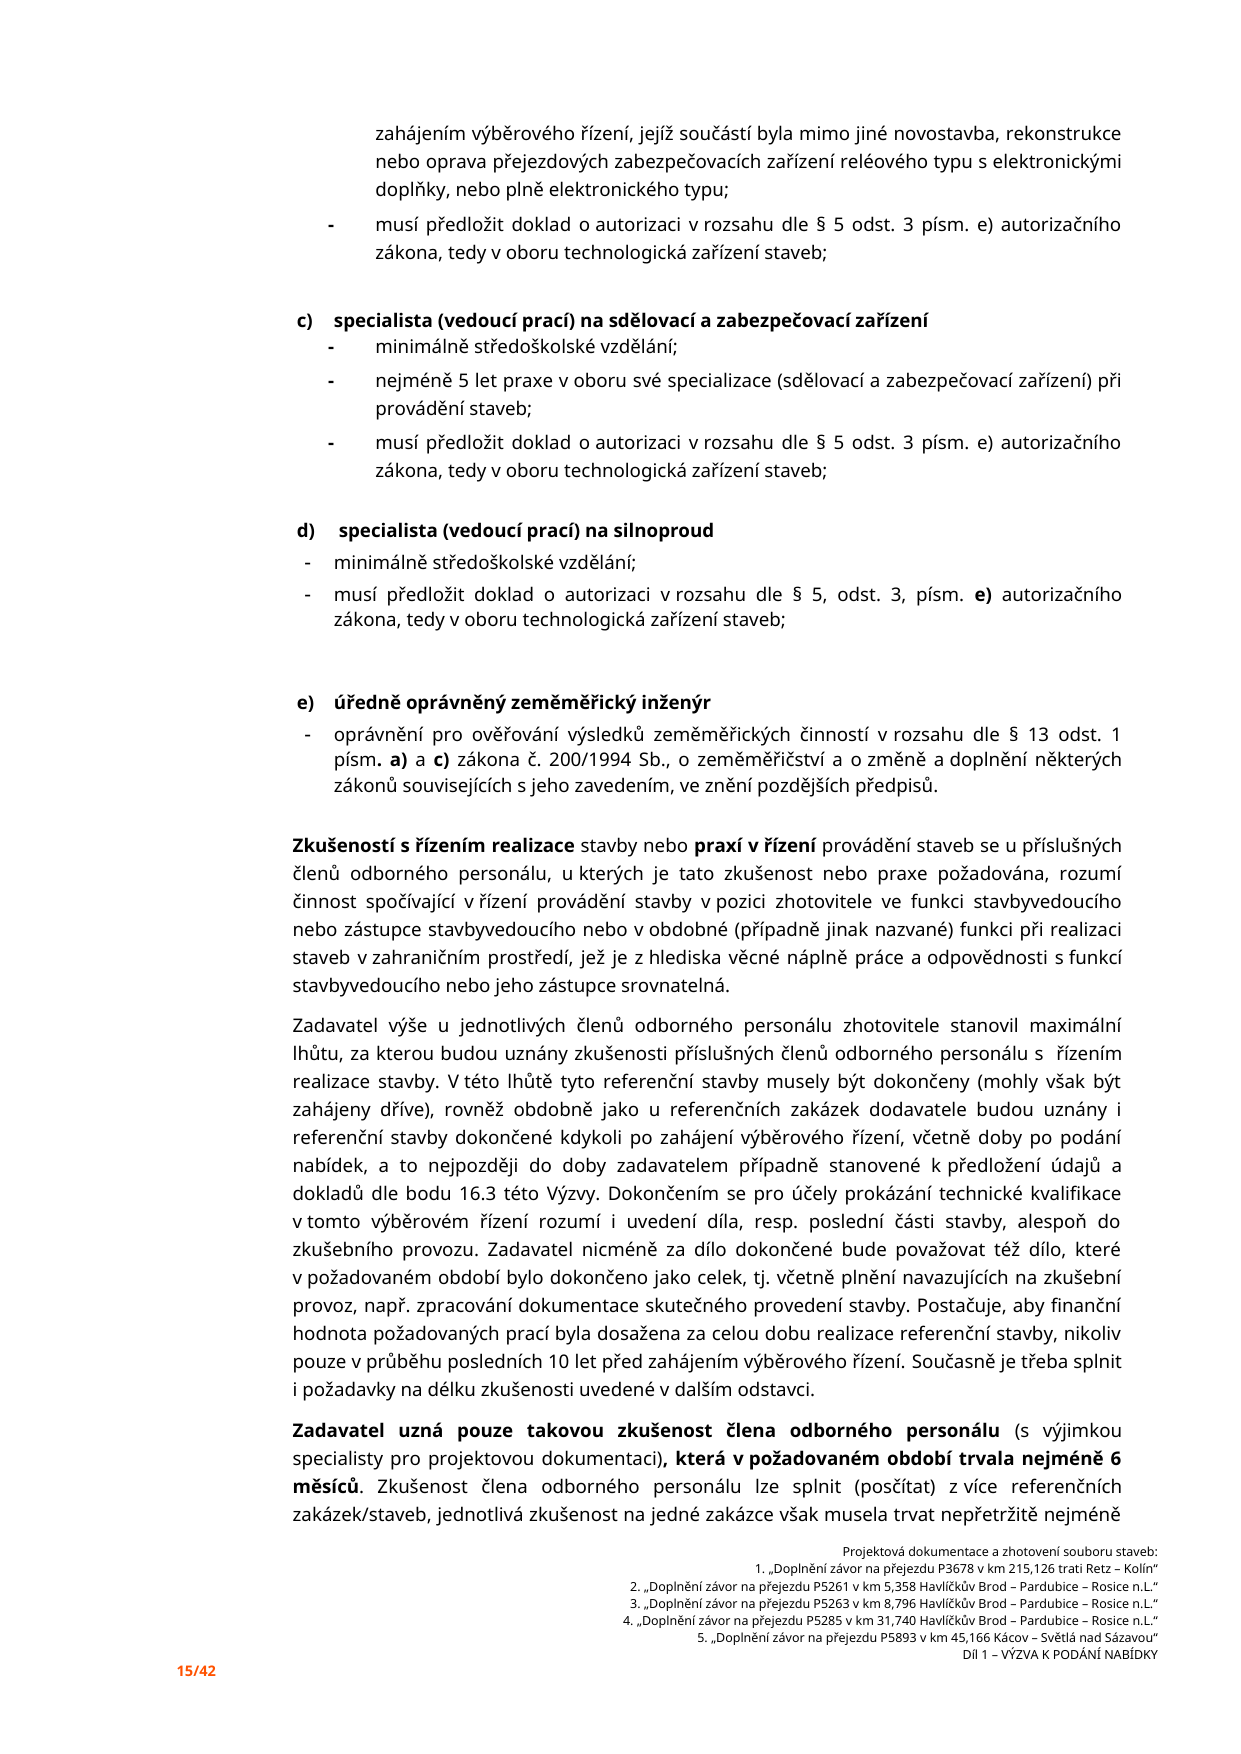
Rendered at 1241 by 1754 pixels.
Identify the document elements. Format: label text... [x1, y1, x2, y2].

text nejméně 5 let praxe v oboru své specializace (sdělovací a zabezpečovací zařízení) při provádění staveb; [328, 367, 1122, 421]
text Zadavatel výše u jednotlivých členů odborného personálu zhotovitele stanovil maximální lhůtu, za kterou budou uznány zkušenosti příslušných členů odborného personálu s řízením realizace stavby. V této lhůtě tyto referenční stavby musely být dokončeny (mohly však být zahájeny dříve), rovněž obdobně jako u referenčních zakázek dodavatele budou uznány i referenční stavby dokončené kdykoli po zahájení výběrového řízení, včetně doby po podání nabídek, a to nejpozději do doby zadavatelem případně stanovené k předložení údajů a dokladů dle bodu 16.3 této Výzvy. Dokončením se pro účely prokázání technické kvalifikace v tomto výběrovém řízení rozumí i uvedení díla, resp. poslední části stavby, alespoň do zkušebního provozu. Zadavatel nicméně za dílo dokončené bude považovat též dílo, které v požadovaném období bylo dokončeno jako celek, tj. včetně plnění navazujících na zkušební provoz, např. zpracování dokumentace skutečného provedení stavby. Postačuje, aby finanční hodnota požadovaných prací byla dosažena za celou dobu realizace referenční stavby, nikoliv pouze v průběhu posledních 10 let před zahájením výběrového řízení. Současně je třeba splnit i požadavky na délku zkušenosti uvedené v dalším odstavci. [292, 1012, 1122, 1402]
list musí předložit doklad o autorizaci v rozsahu dle § 5, odst. 3, písm. e) autorizačního zákona, tedy v oboru technologická zařízení staveb; [304, 581, 1122, 632]
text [328, 121, 1122, 202]
text musí předložit doklad o autorizaci v rozsahu dle § 5 odst. 3 písm. e) autorizačního zákona, tedy v oboru technologická zařízení staveb; [328, 211, 1122, 264]
text musí předložit doklad o autorizaci v rozsahu dle § 5 odst. 3 písm. e) autorizačního zákona, tedy v oboru technologická zařízení staveb; [328, 429, 1122, 483]
list oprávnění pro ověřování výsledků zeměměřických činností v rozsahu dle § 13 odst. 1 písm. a) a c) zákona č. 200/1994 Sb., o zeměměřičství a o změně a doplnění některých zákonů souvisejících s jeho zavedením, ve znění pozdějších předpisů. [304, 721, 1122, 798]
list specialista (vedoucí prací) na silnoproud [297, 517, 1122, 543]
list úředně oprávněný zeměměřický inženýr [297, 689, 1122, 715]
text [292, 1417, 1122, 1527]
text Zkušeností s řízením realizace stavby nebo praxí v řízení provádění staveb se u příslušných členů odborného personálu, u kterých je tato zkušenost nebo praxe požadována, rozumí činnost spočívající v řízení provádění stavby v pozici zhotovitele ve funkci stavbyvedoucího nebo zástupce stavbyvedoucího nebo v obdobné (případně jinak nazvané) funkci při realizaci staveb v zahraničním prostředí, jež je z hlediska věcné náplně práce a odpovědnosti s funkcí stavbyvedoucího nebo jeho zástupce srovnatelná. [292, 832, 1122, 997]
list specialista (vedoucí prací) na sdělovací a zabezpečovací zařízení [297, 307, 1122, 333]
list minimálně středoškolské vzdělání; [304, 549, 1122, 575]
text minimálně středoškolské vzdělání; [328, 333, 1122, 358]
